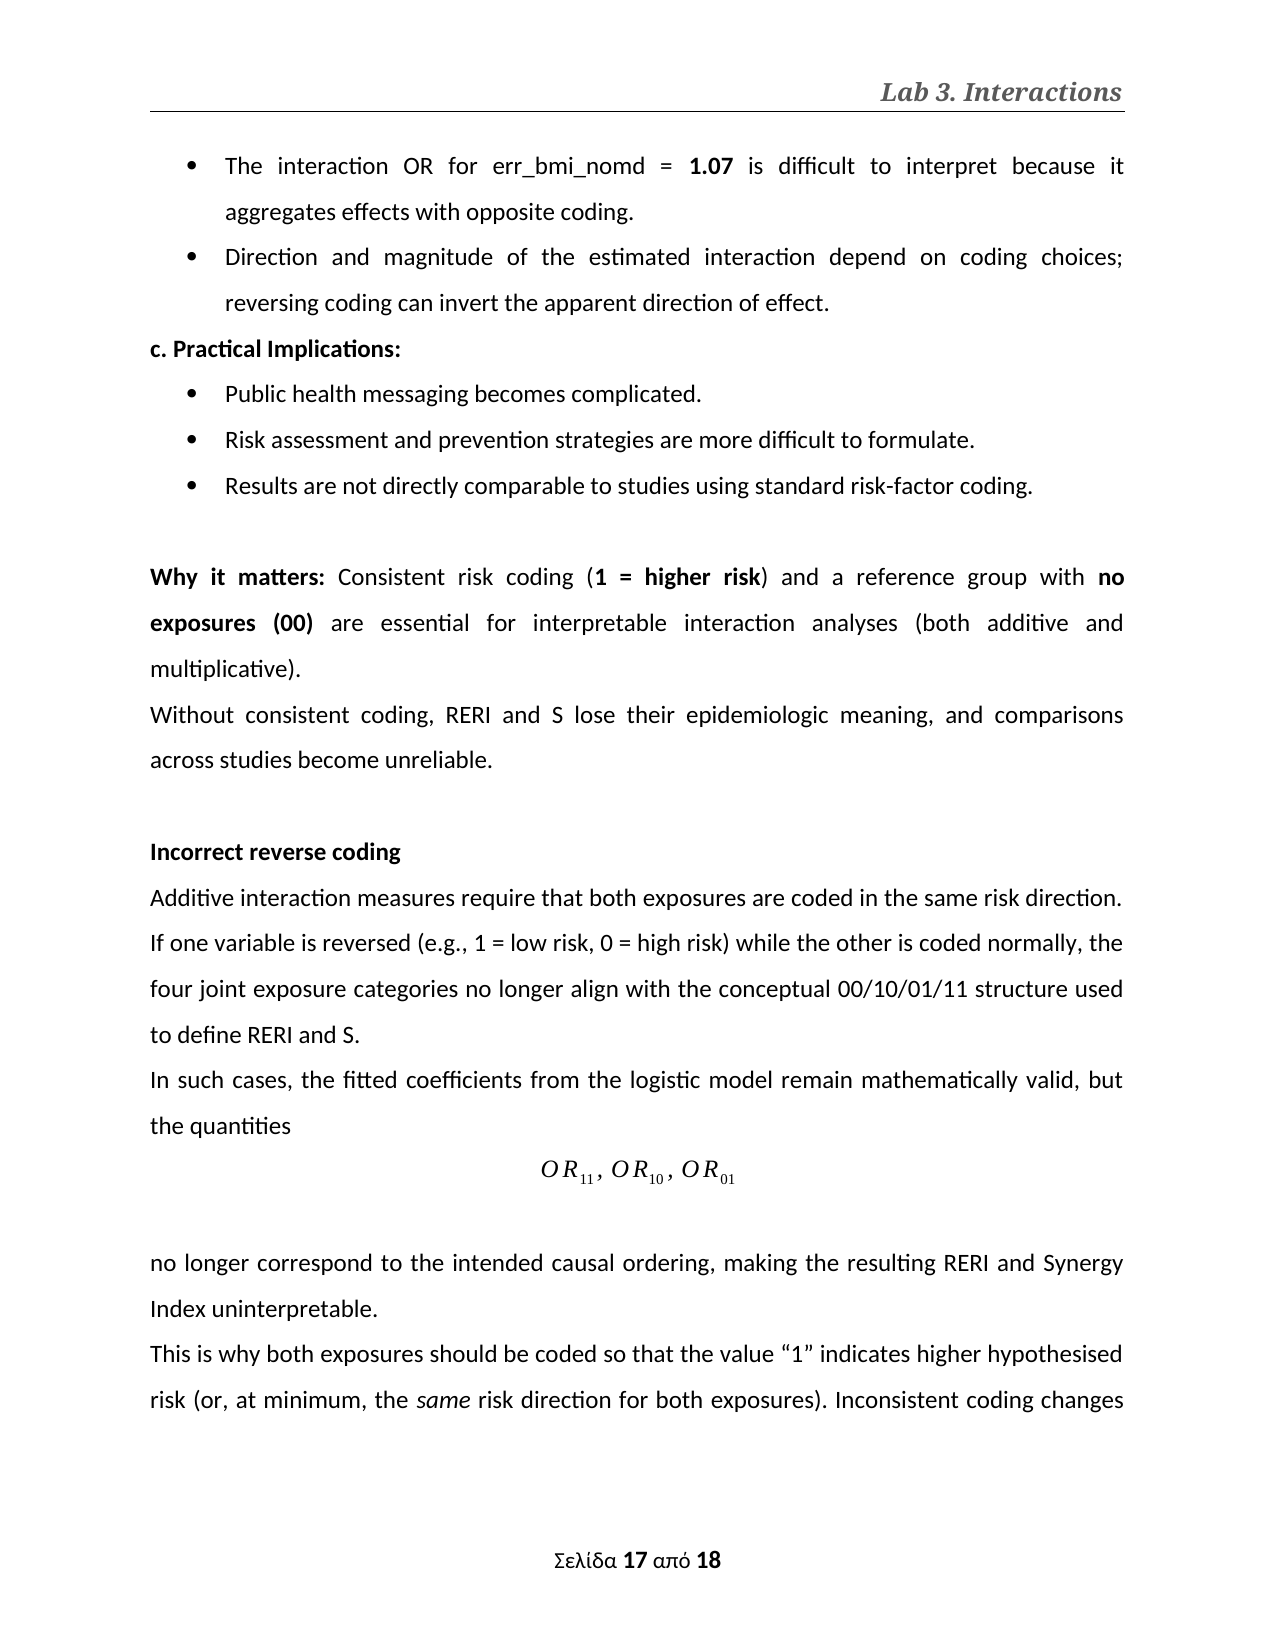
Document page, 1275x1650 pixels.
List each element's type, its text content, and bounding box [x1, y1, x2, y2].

text Incorrect reverse coding [150, 836, 1125, 866]
text In such cases, the fitted coefficients from the logistic model remain mathematically valid, but the quantities [150, 1064, 1125, 1141]
text no longer correspond to the intended causal ordering, making the resulting RERI and Synergy Index uninterpretable. [150, 1247, 1125, 1323]
list Results are not directly comparable to studies using standard risk-factor coding. [187, 470, 1125, 501]
text Why it matters: Consistent risk coding (1 = higher risk) and a reference group with no exposures (00) are essential for interpretable interaction analyses (both additive and multiplicative). [150, 562, 1125, 683]
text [150, 1338, 1125, 1415]
text c. Practical Implications: [150, 333, 1125, 363]
list Public health messaging becomes complicated. [187, 379, 1125, 409]
text Additive interaction measures require that both exposures are coded in the same risk direction. If one variable is reversed (e.g., 1 = low risk, 0 = high risk) while the other is coded normally, the four joint exposure categories no longer align with the conceptual 00/10/01/11 structure used to define RERI and S. [150, 882, 1125, 1049]
list Risk assessment and prevention strategies are more difficult to formulate. [187, 424, 1125, 455]
list Direction and magnitude of the estimated interaction depend on coding choices; reversing coding can invert the apparent direction of effect. [187, 241, 1125, 318]
text Without consistent coding, RERI and S lose their epidemiologic meaning, and comparisons across studies become unreliable. [150, 699, 1125, 775]
list The interaction OR for err_bmi_nomd = 1.07 is difficult to interpret because it aggregates effects with opposite coding. [187, 150, 1125, 226]
